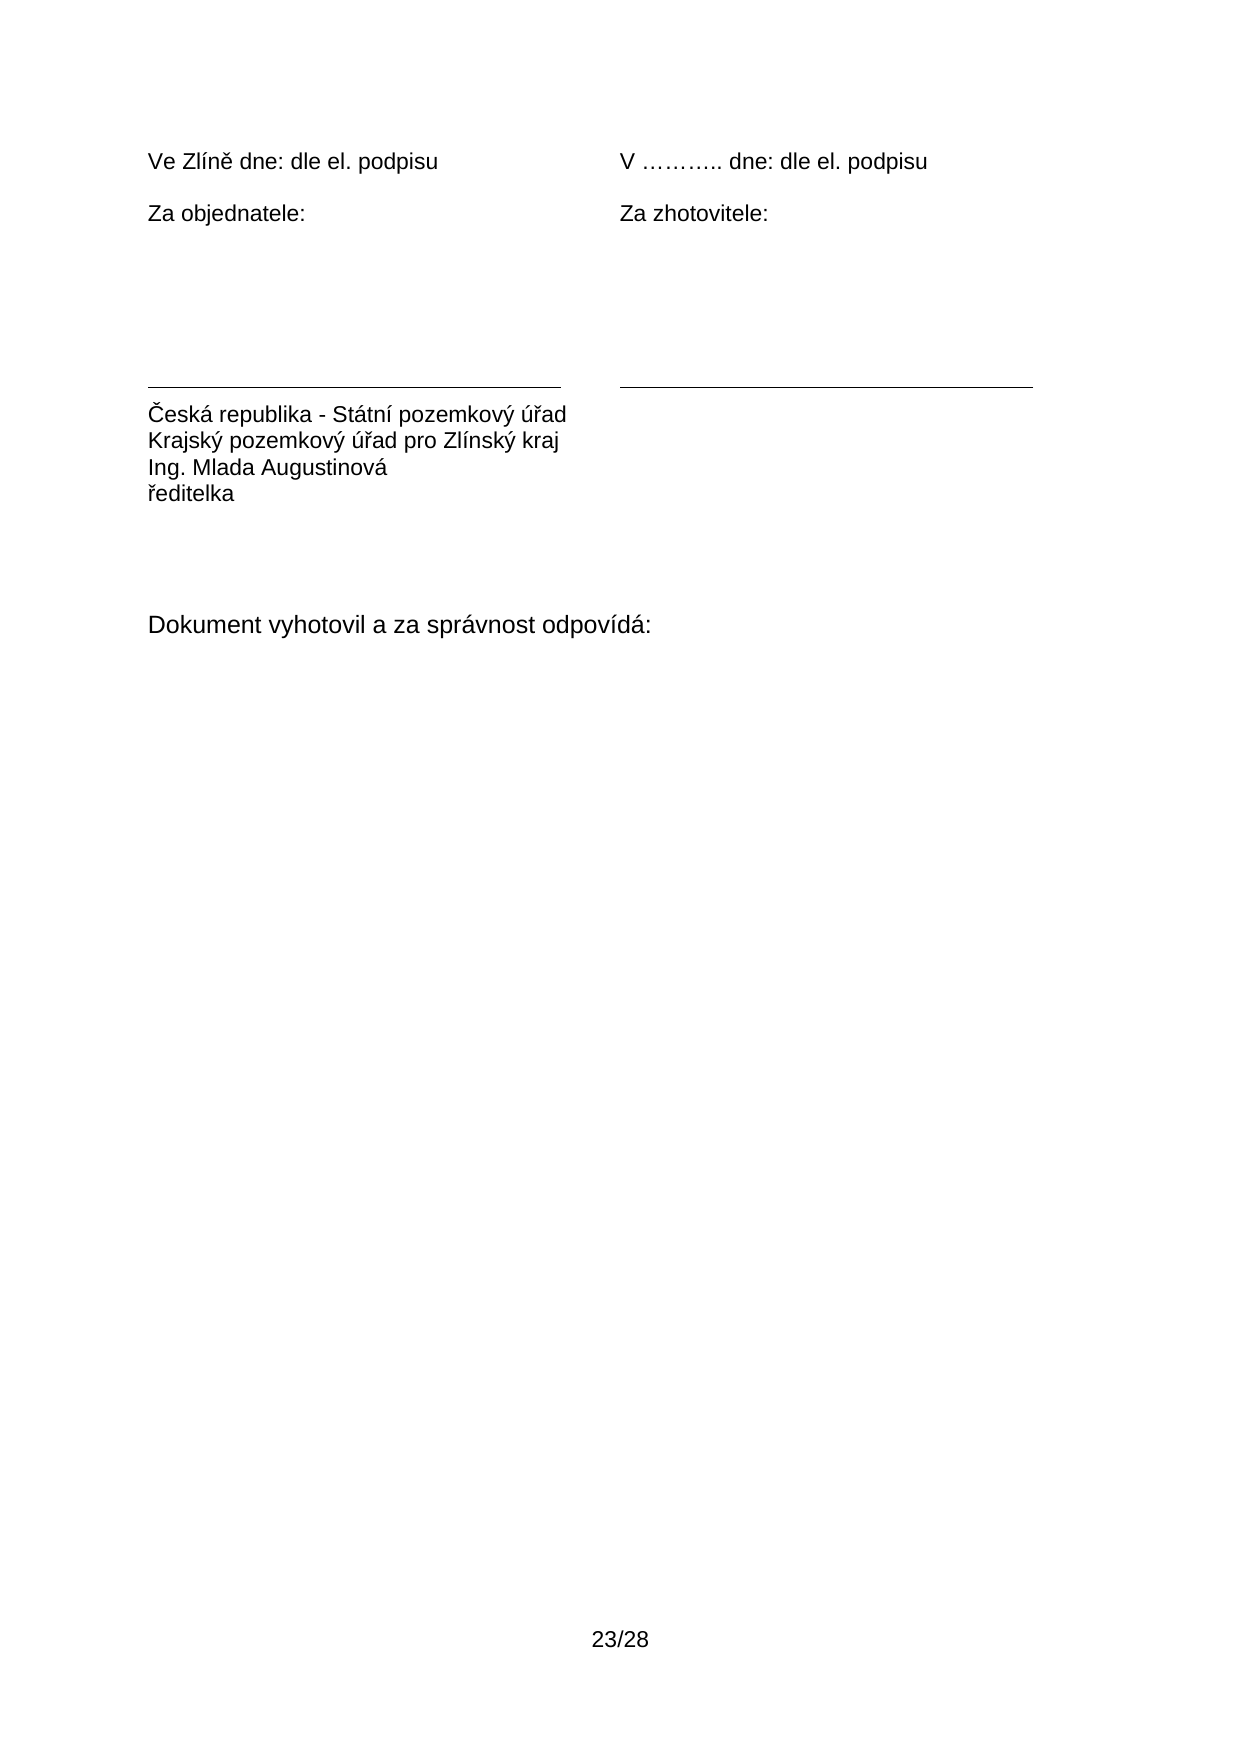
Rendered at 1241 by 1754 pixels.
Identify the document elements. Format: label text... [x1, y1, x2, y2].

text Dokument vyhotovil a za správnost odpovídá: [148, 610, 1093, 639]
table_cell Česká republika - Státní pozemkový úřad Krajský pozemkový úřad pro Zlínský kraj Ing. Mlada Augustinová ředitelka [148, 227, 619, 519]
table_cell [620, 227, 1092, 519]
table_header Ve Zlíně dne: dle el. podpisu Za objednatele: [148, 148, 619, 227]
table_header V ……….. dne: dle el. podpisu Za zhotovitele: [620, 148, 1092, 227]
